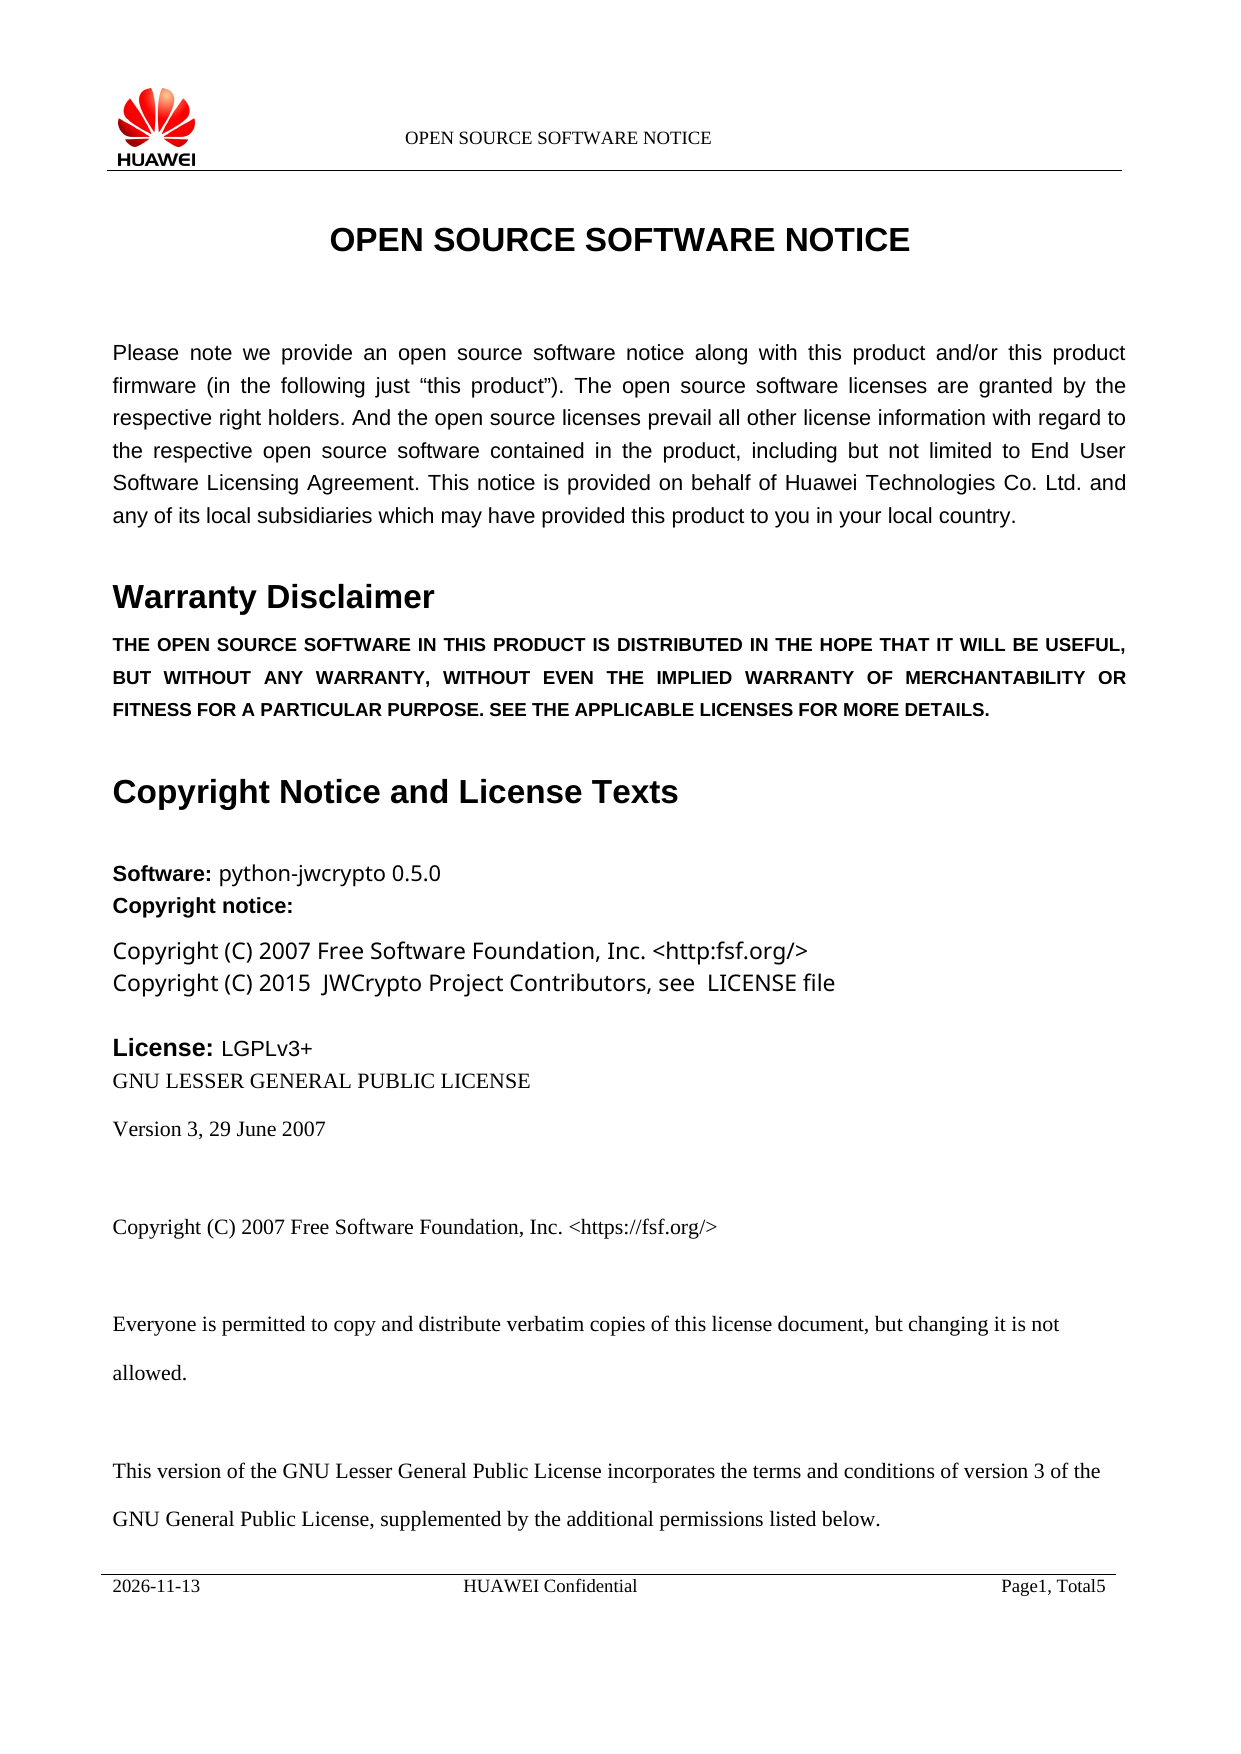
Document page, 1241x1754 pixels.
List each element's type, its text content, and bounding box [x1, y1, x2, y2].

text Copyright notice: [112, 889, 1128, 921]
text OPEN SOURCE SOFTWARE NOTICE [112, 206, 1128, 271]
title Software: python-jwcrypto 0.5.0 [112, 856, 1128, 889]
text The open source software in this product is distributed in the hope that it will be useful, but WITHOUT ANY WARRANTY, without even the implied warranty of MERCHANTABILITY or FITNESS FOR A PARTICULAR PURPOSE. See the applicable licenses for more details. [112, 629, 1128, 726]
text Copyright Notice and License Texts [112, 759, 1128, 824]
text Warranty Disclaimer [112, 564, 1128, 629]
text License: LGPLv3+ [112, 1031, 1128, 1064]
picture [118, 88, 195, 166]
text Copyright (C) 2007 Free Software Foundation, Inc. <http:fsf.org/> Copyright (C) 2015 JWCrypto Project Contributors, see LICENSE file [112, 934, 1128, 1031]
text Please note we provide an open source software notice along with this product and/or this product firmware (in the following just “this product”). The open source software licenses are granted by the respective right holders. And the open source licenses prevail all other license information with regard to the respective open source software contained in the product, including but not limited to End User Software Licensing Agreement. This notice is provided on behalf of Huawei Technologies Co. Ltd. and any of its local subsidiaries which may have provided this product to you in your local country. [112, 336, 1128, 531]
